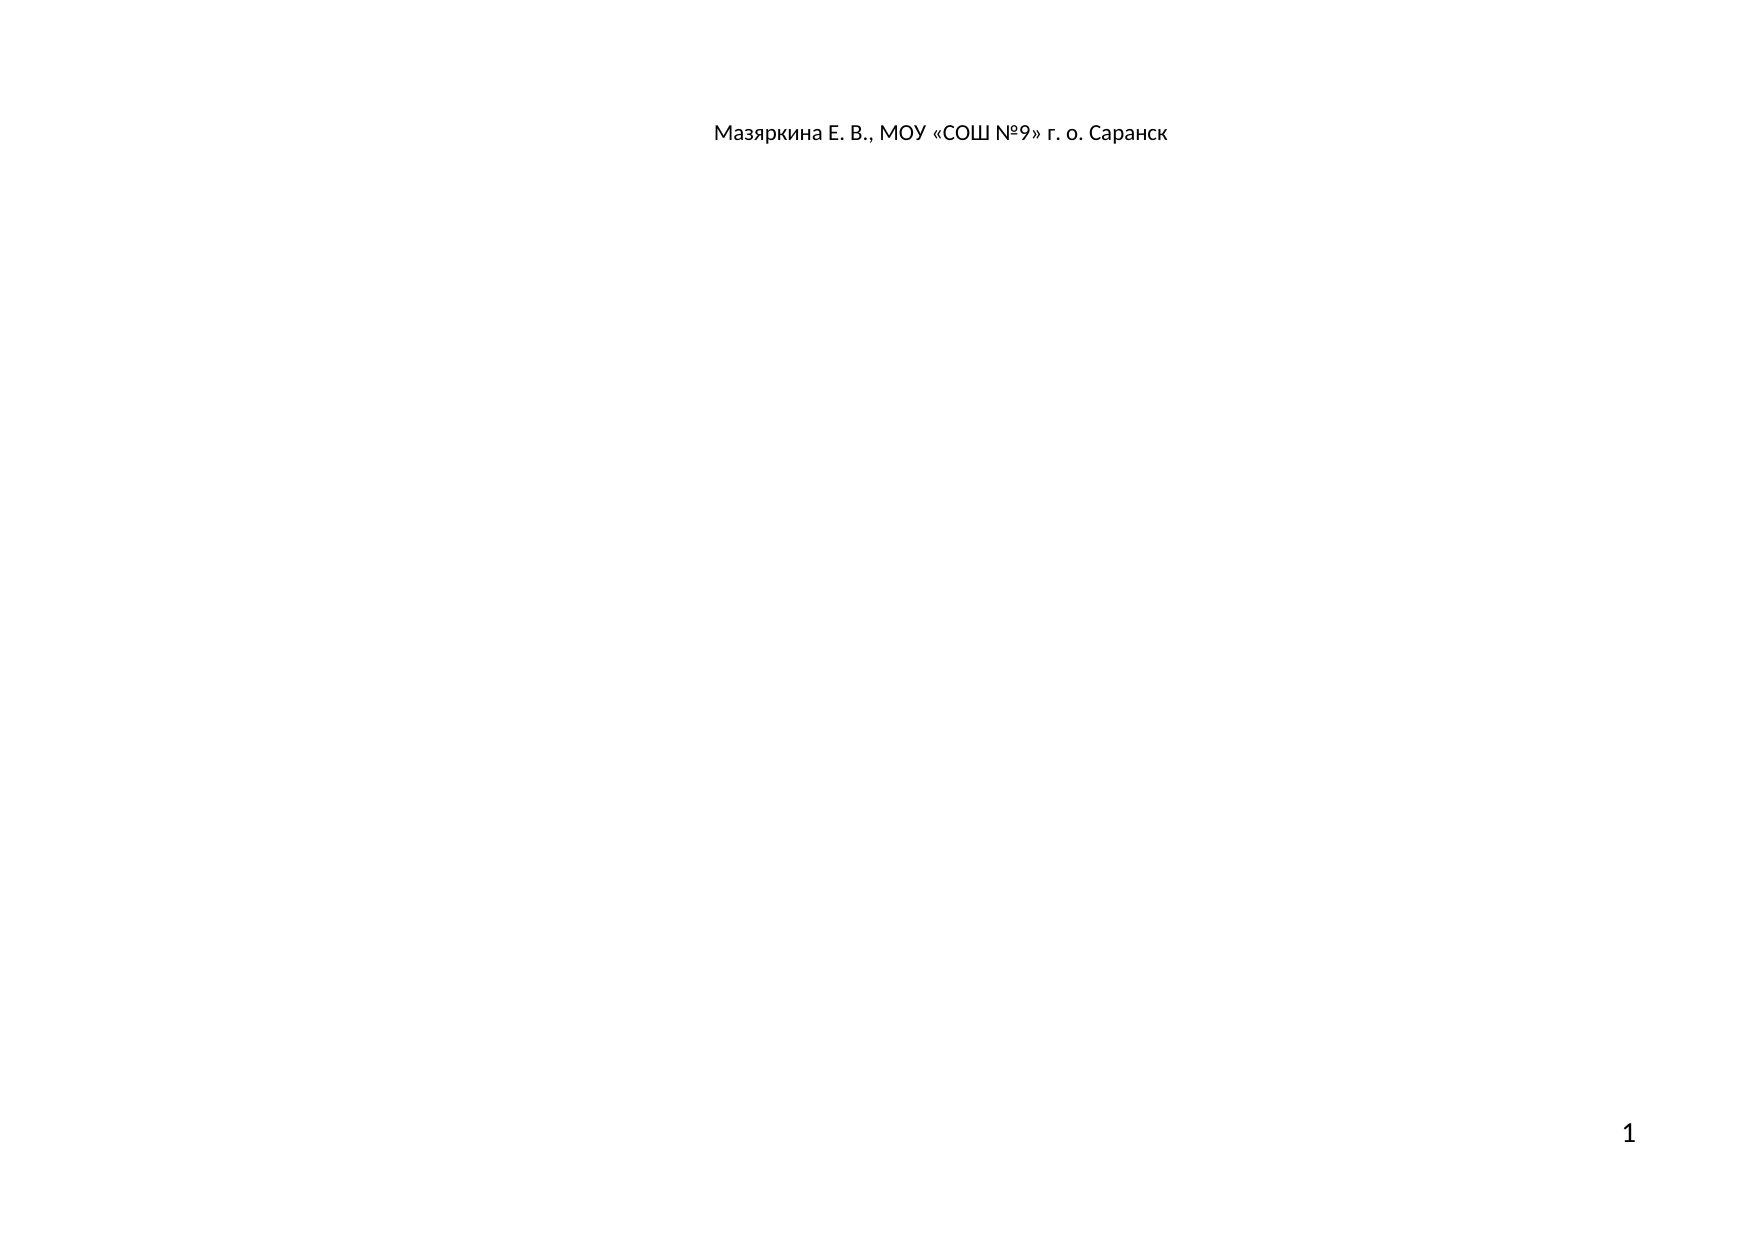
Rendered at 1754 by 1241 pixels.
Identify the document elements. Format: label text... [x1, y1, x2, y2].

text Мазяркина Е. В., МОУ «СОШ №9» г. о. Саранск [118, 118, 1636, 146]
